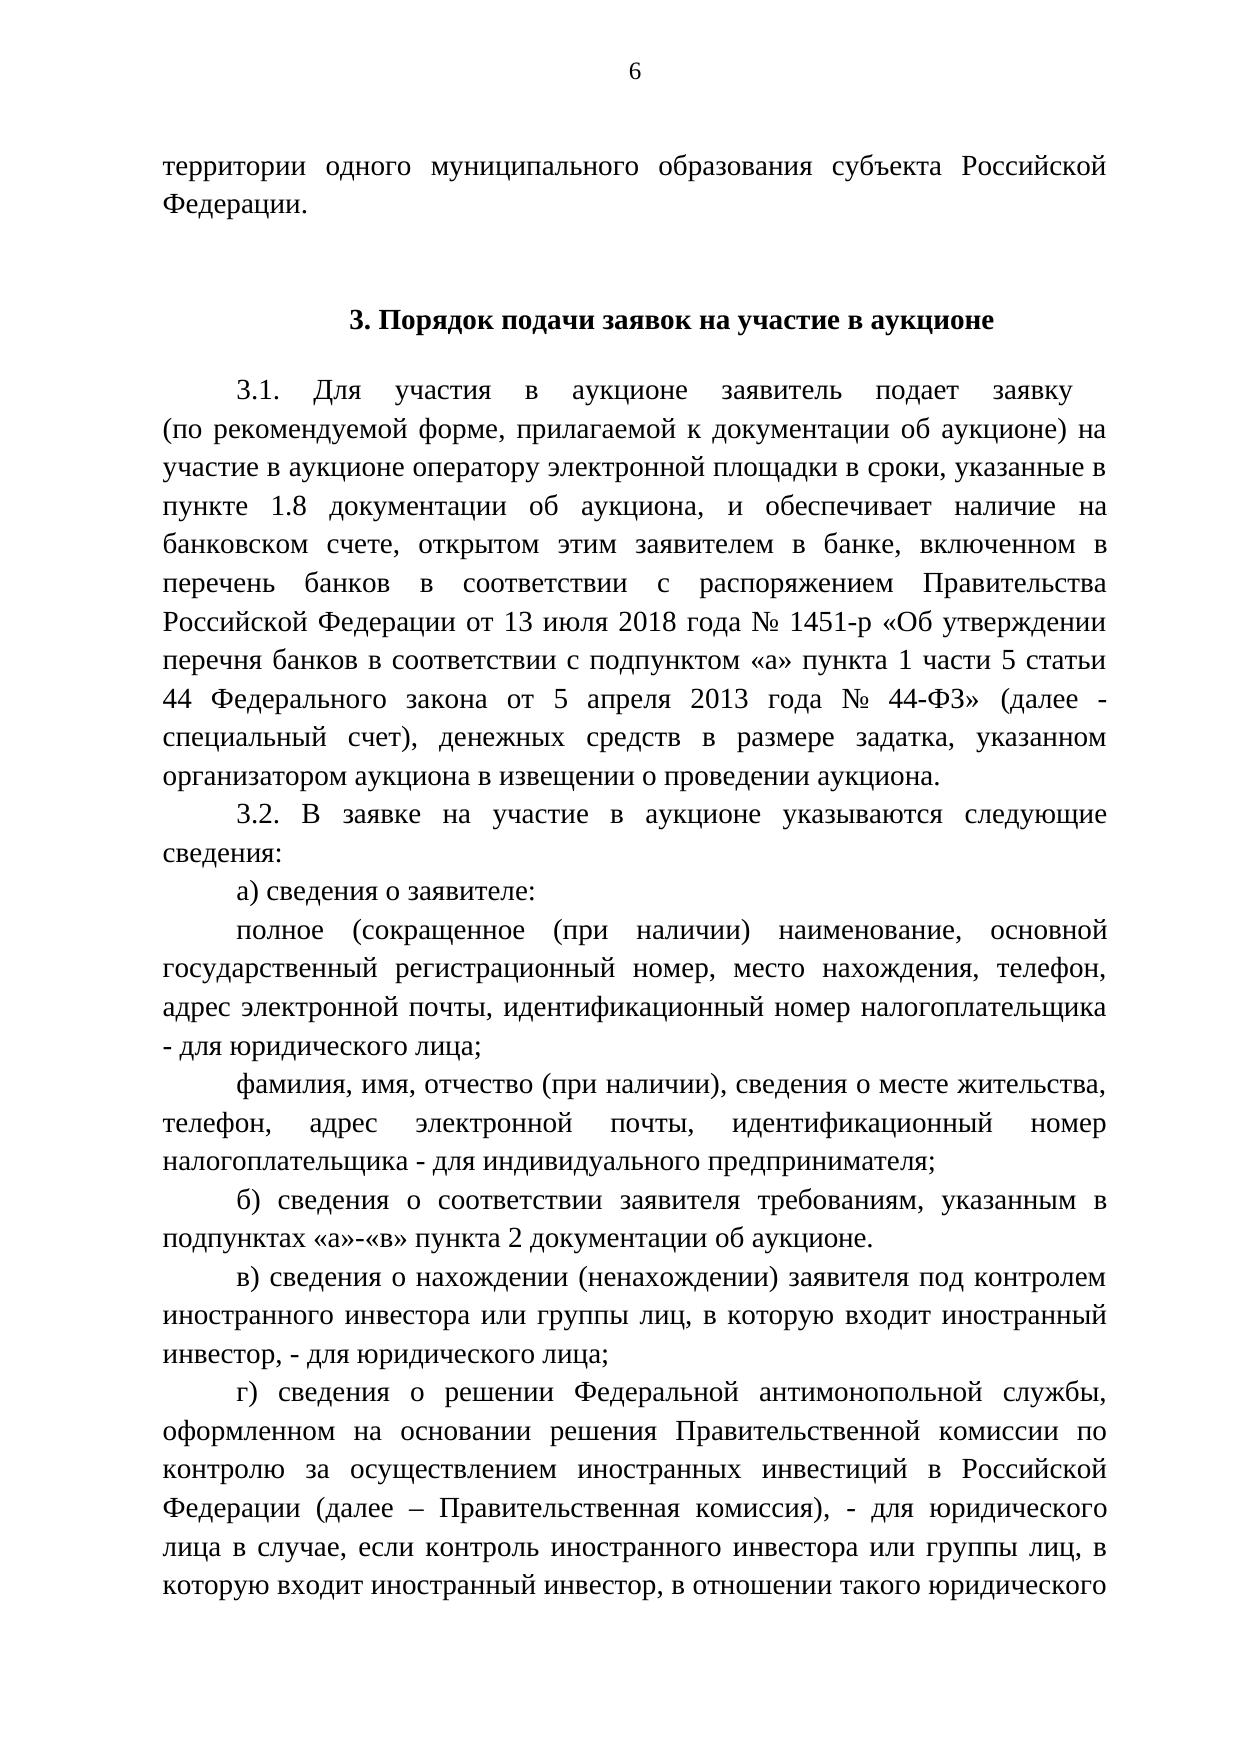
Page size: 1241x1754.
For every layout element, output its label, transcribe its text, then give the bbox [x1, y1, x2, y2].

text б) сведения о соответствии заявителя требованиям, указанным в подпунктах «а»-«в» пункта 2 документации об аукционе. [162, 1182, 1107, 1254]
text 3.1. Для участия в аукционе заявитель подает заявку (по рекомендуемой форме, прилагаемой к документации об аукционе) на участие в аукционе оператору электронной площадки в сроки, указанные в пункте 1.8 документации об аукциона, и обеспечивает наличие на банковском счете, открытом этим заявителем в банке, включенном в перечень банков в соответствии с распоряжением Правительства Российской Федерации от 13 июля 2018 года № 1451-р «Об утверждении перечня банков в соответствии с подпунктом «а» пункта 1 части 5 статьи 44 Федерального закона от 5 апреля 2013 года № 44-ФЗ» (далее - специальный счет), денежных средств в размере задатка, указанном организатором аукциона в извещении о проведении аукциона. [162, 372, 1107, 791]
text 3. Порядок подачи заявок на участие в аукционе [162, 302, 1107, 335]
text а) сведения о заявителе: [162, 873, 1107, 907]
text полное (сокращенное (при наличии) наименование, основной государственный регистрационный номер, место нахождения, телефон, адрес электронной почты, идентификационный номер налогоплательщика - для юридического лица; [162, 912, 1107, 1061]
text 3.2. В заявке на участие в аукционе указываются следующие сведения: [162, 796, 1107, 868]
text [162, 148, 1107, 220]
text фамилия, имя, отчество (при наличии), сведения о месте жительства, телефон, адрес электронной почты, идентификационный номер налогоплательщика - для индивидуального предпринимателя; [162, 1066, 1107, 1177]
text в) сведения о нахождении (ненахождении) заявителя под контролем иностранного инвестора или группы лиц, в которую входит иностранный инвестор, - для юридического лица; [162, 1259, 1107, 1369]
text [162, 1374, 1107, 1601]
